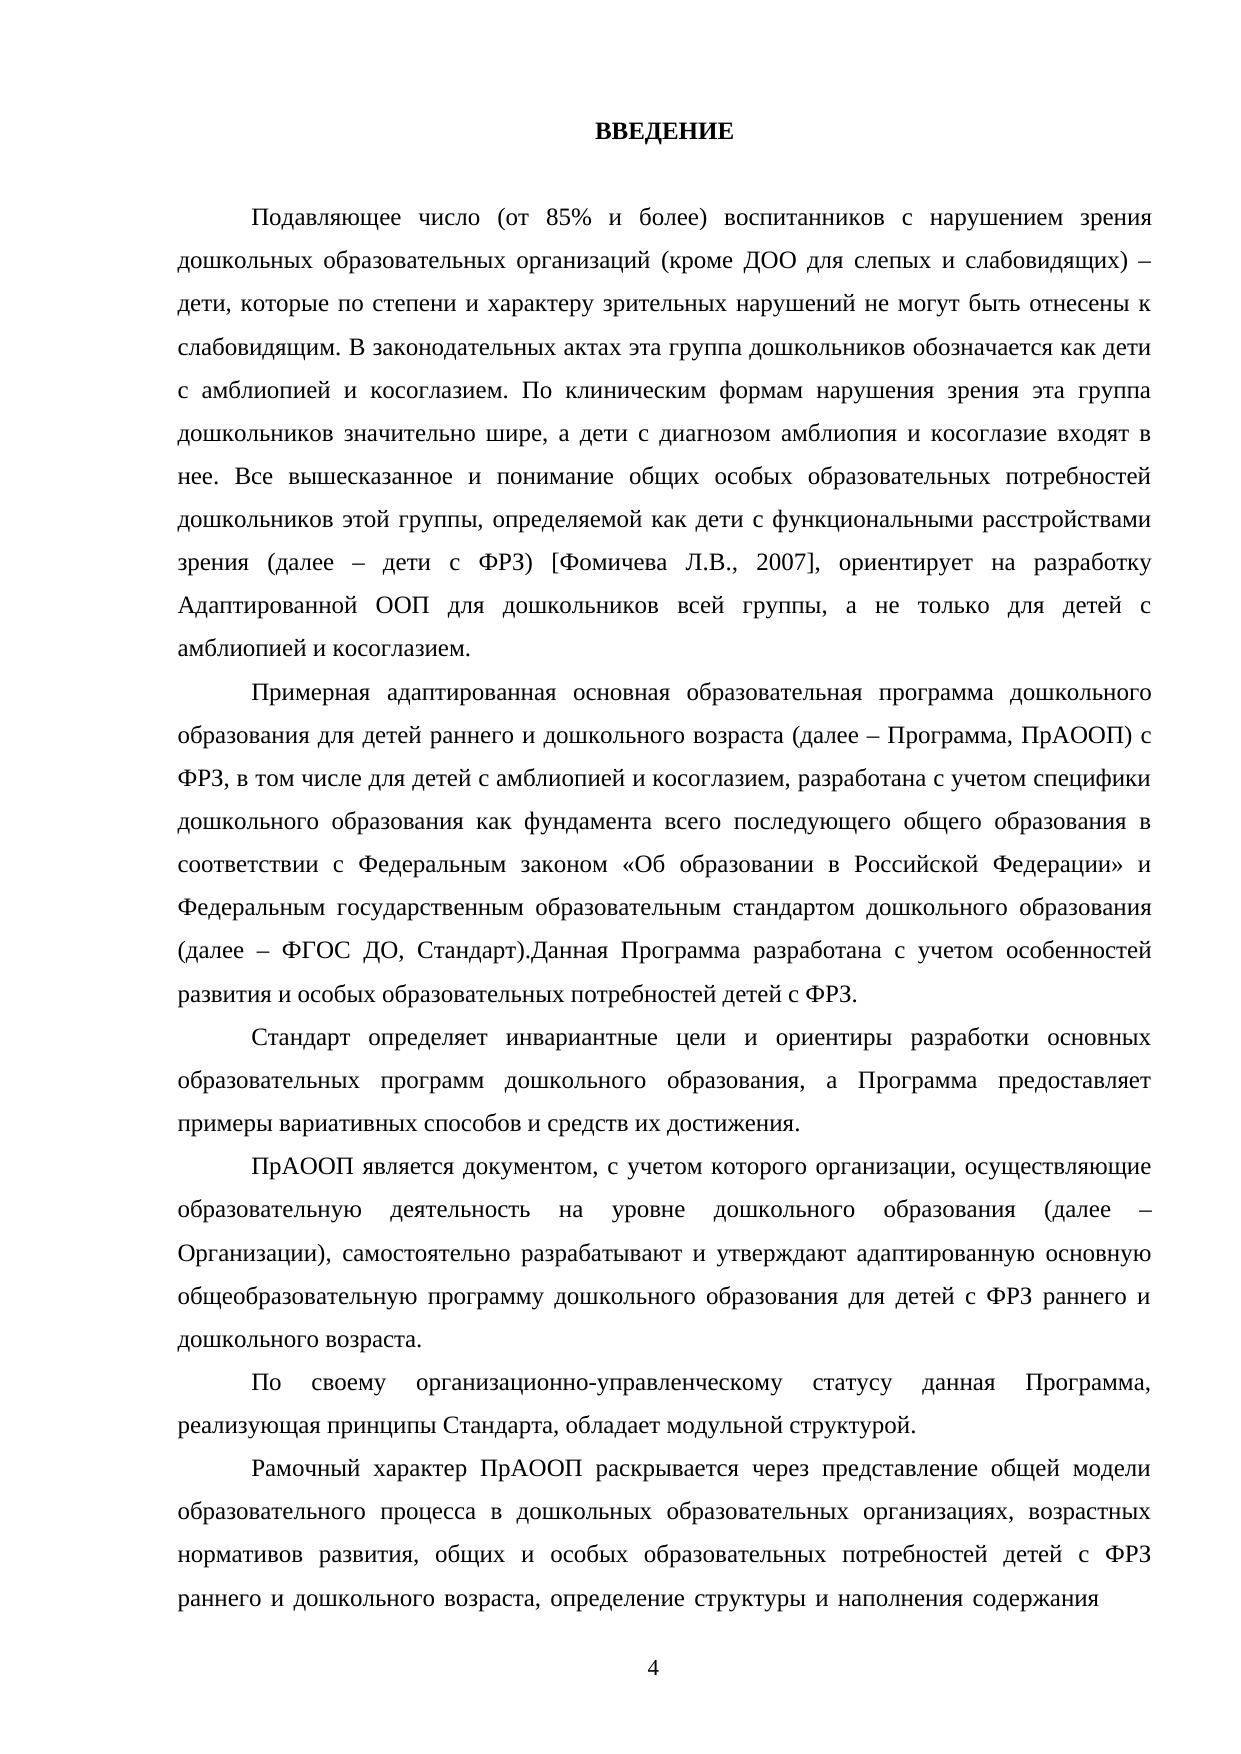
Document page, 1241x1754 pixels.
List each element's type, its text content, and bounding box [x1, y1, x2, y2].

text Стандарт определяет инвариантные цели и ориентиры разработки основных образовательных программ дошкольного образования, а Программа предоставляет примеры вариативных способов и средств их достижения. [177, 1022, 1152, 1137]
text Подавляющее число (от 85% и более) воспитанников с нарушением зрения дошкольных образовательных организаций (кроме ДОО для слепых и слабовидящих) – дети, которые по степени и характеру зрительных нарушений не могут быть отнесены к слабовидящим. В законодательных актах эта группа дошкольников обозначается как дети с амблиопией и косоглазием. По клиническим формам нарушения зрения эта группа дошкольников значительно шире, а дети с диагнозом амблиопия и косоглазие входят в нее. Все вышесказанное и понимание общих особых образовательных потребностей дошкольников этой группы, определяемой как дети с функциональными расстройствами зрения (далее – дети с ФРЗ) [Фомичева Л.В., 2007], ориентирует на разработку Адаптированной ООП для дошкольников всей группы, а не только для детей с амблиопией и косоглазием. [177, 202, 1152, 662]
subtitle ВВЕДЕНИЕ [595, 116, 1176, 145]
text По своему организационно-управленческому статусу данная Программа, реализующая принципы Стандарта, обладает модульной структурой. [177, 1367, 1151, 1439]
text Рамочный характер ПрАООП раскрывается через представление общей модели образовательного процесса в дошкольных образовательных организациях, возрастных нормативов развития, общих и особых образовательных потребностей детей с ФРЗ раннего и дошкольного возраста, определение структуры и наполнения содержания [177, 1453, 1152, 1611]
text ПрАООП является документом, с учетом которого организации, осуществляющие образовательную деятельность на уровне дошкольного образования (далее – Организации), самостоятельно разрабатывают и утверждают адаптированную основную общеобразовательную программу дошкольного образования для детей с ФРЗ раннего и дошкольного возраста. [177, 1151, 1152, 1353]
text Примерная адаптированная основная образовательная программа дошкольного образования для детей раннего и дошкольного возраста (далее – Программа, ПрАООП) с ФРЗ, в том числе для детей с амблиопией и косоглазием, разработана с учетом специфики дошкольного образования как фундамента всего последующего общего образования в соответствии с Федеральным законом «Об образовании в Российской Федерации» и Федеральным государственным образовательным стандартом дошкольного образования (далее – ФГОС ДО, Стандарт).Данная Программа разработана с учетом особенностей развития и особых образовательных потребностей детей с ФРЗ. [177, 677, 1152, 1007]
